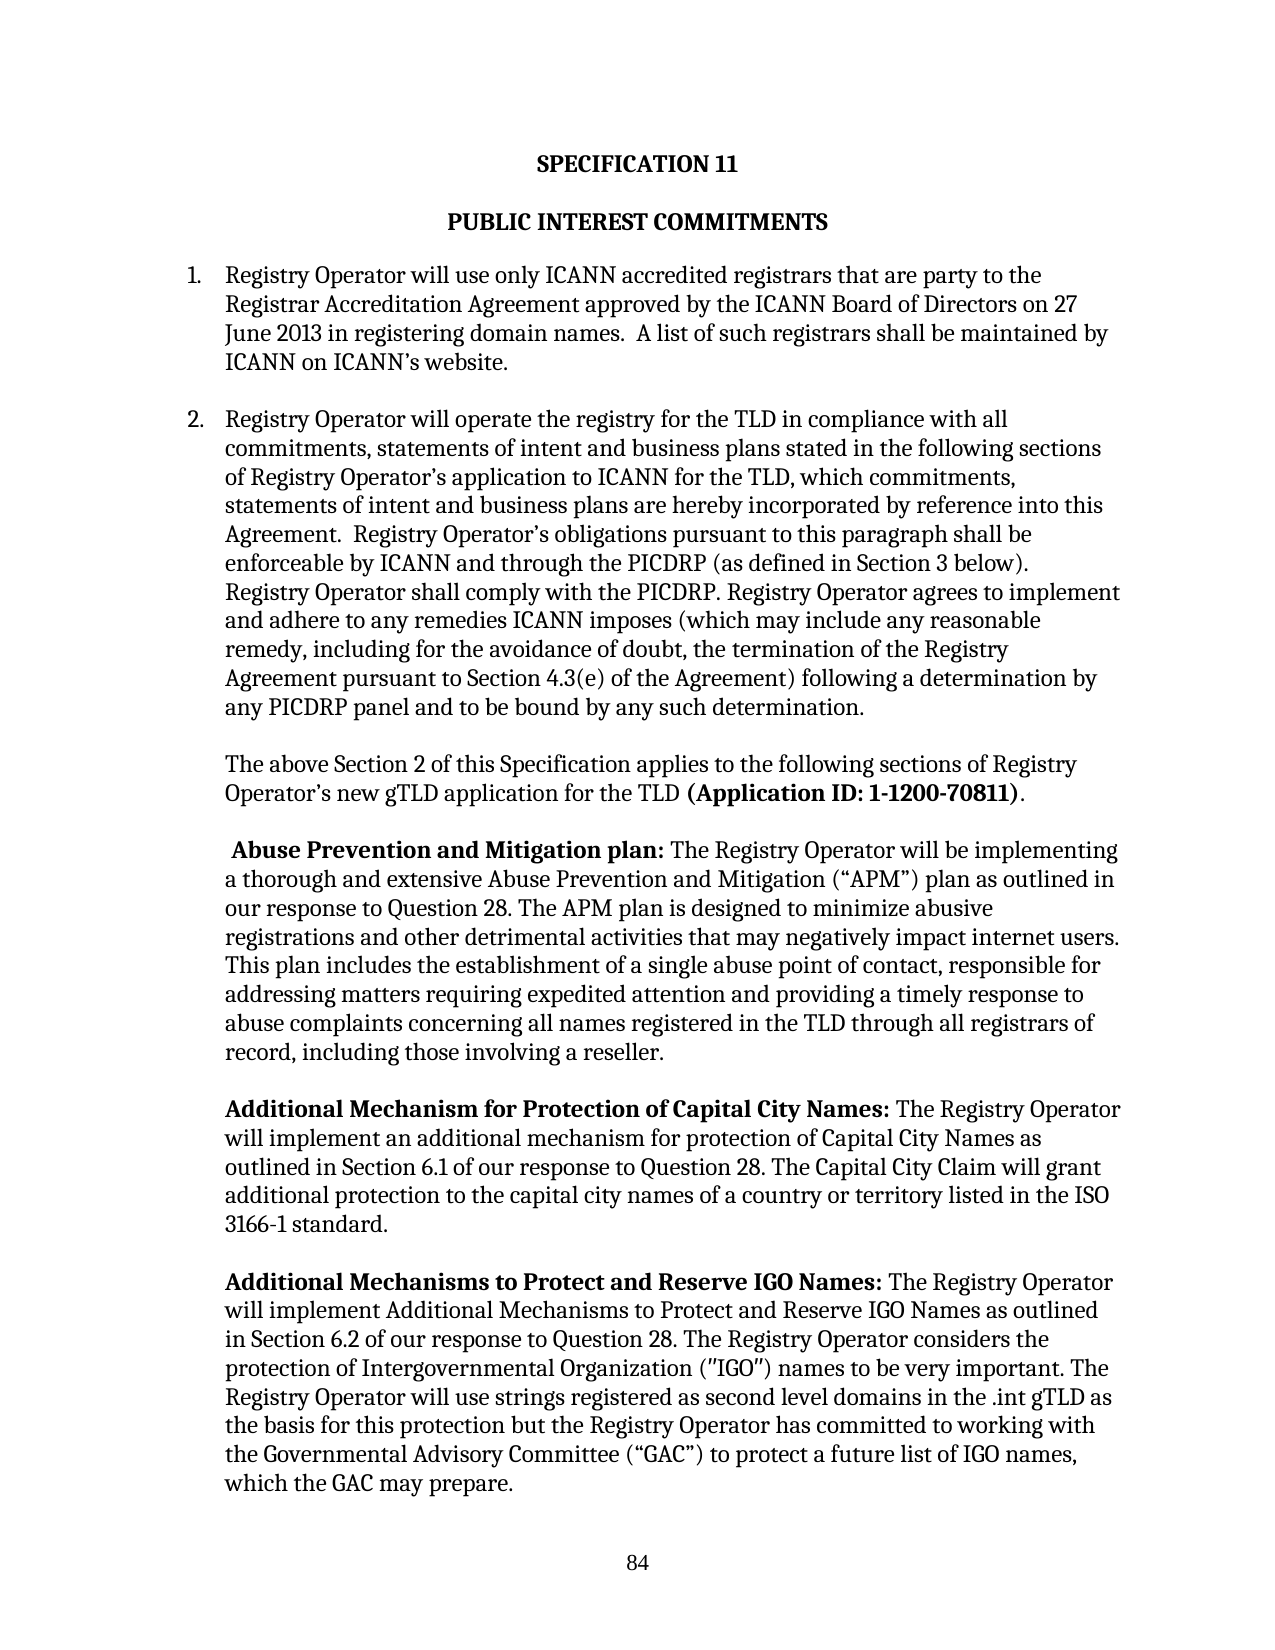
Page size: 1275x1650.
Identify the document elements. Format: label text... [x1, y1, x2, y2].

list Registry Operator will use only ICANN accredited registrars that are party to the Registrar Accreditation Agreement approved by the ICANN Board of Directors on 27 June 2013 in registering domain names. A list of such registrars shall be maintained by ICANN on ICANN’s website. [187, 261, 1125, 376]
text The above Section 2 of this Specification applies to the following sections of Registry Operator’s new gTLD application for the TLD (Application ID: 1-1200-70811). [225, 750, 1125, 807]
text PUBLIC INTEREST COMMITMENTS [150, 150, 1125, 236]
text Abuse Prevention and Mitigation plan: The Registry Operator will be implementing a thorough and extensive Abuse Prevention and Mitigation (“APM”) plan as outlined in our response to Question 28. The APM plan is designed to minimize abusive registrations and other detrimental activities that may negatively impact internet users. This plan includes the establishment of a single abuse point of contact, responsible for addressing matters requiring expedited attention and providing a timely response to abuse complaints concerning all names registered in the TLD through all registrars of record, including those involving a reseller. [225, 836, 1125, 1066]
list Registry Operator will operate the registry for the TLD in compliance with all commitments, statements of intent and business plans stated in the following sections of Registry Operator’s application to ICANN for the TLD, which commitments, statements of intent and business plans are hereby incorporated by reference into this Agreement. Registry Operator’s obligations pursuant to this paragraph shall be enforceable by ICANN and through the PICDRP (as defined in Section 3 below). Registry Operator shall comply with the PICDRP. Registry Operator agrees to implement and adhere to any remedies ICANN imposes (which may include any reasonable remedy, including for the avoidance of doubt, the termination of the Registry Agreement pursuant to Section 4.3(e) of the Agreement) following a determination by any PICDRP panel and to be bound by any such determination. [187, 405, 1125, 721]
text Additional Mechanism for Protection of Capital City Names: The Registry Operator will implement an additional mechanism for protection of Capital City Names as outlined in Section 6.1 of our response to Question 28. The Capital City Claim will grant additional protection to the capital city names of a country or territory listed in the ISO 3166-1 standard. [225, 1095, 1125, 1239]
text Additional Mechanisms to Protect and Reserve IGO Names: The Registry Operator will implement Additional Mechanisms to Protect and Reserve IGO Names as outlined in Section 6.2 of our response to Question 28. The Registry Operator considers the protection of Intergovernmental Organization (ʺIGOʺ) names to be very important. The Registry Operator will use strings registered as second level domains in the .int gTLD as the basis for this protection but the Registry Operator has committed to working with the Governmental Advisory Committee (“GAC”) to protect a future list of IGO names, which the GAC may prepare. [225, 1267, 1125, 1497]
